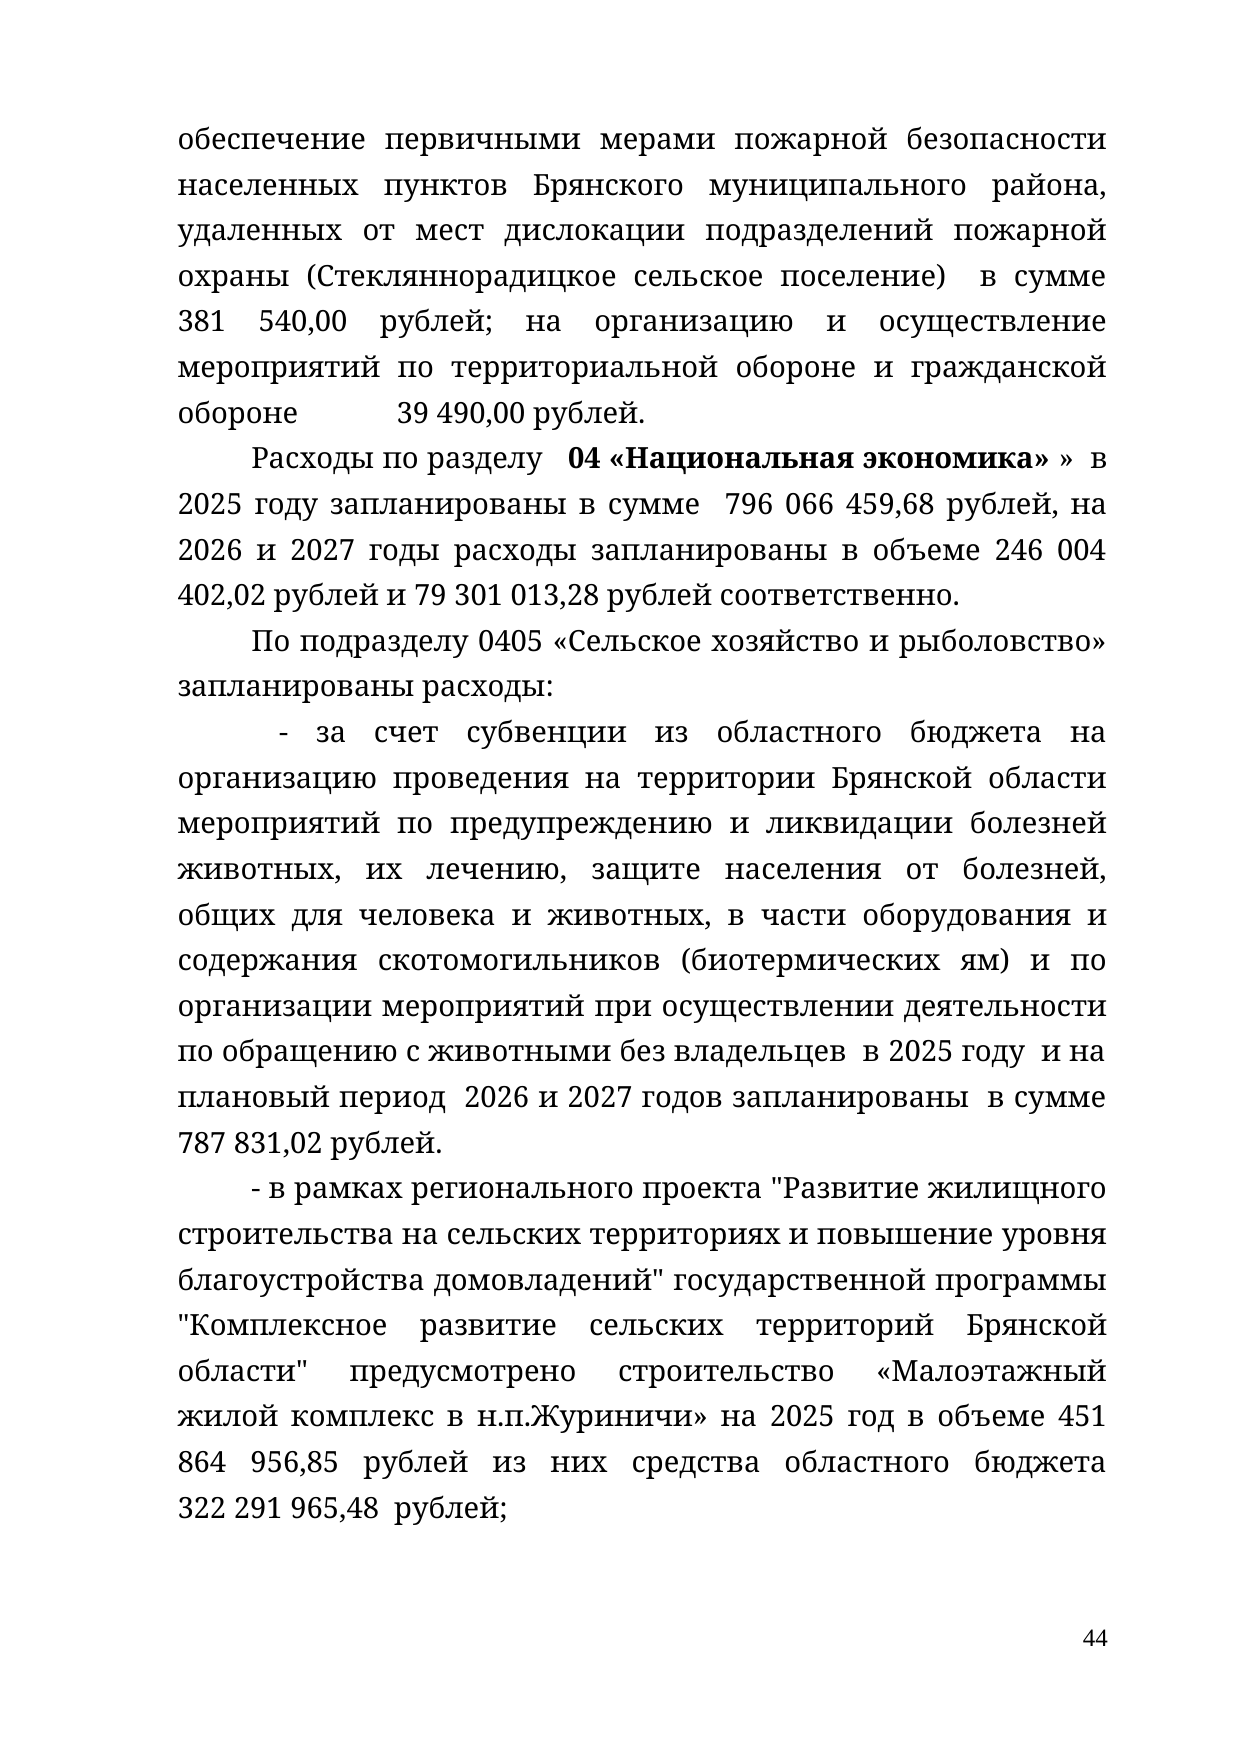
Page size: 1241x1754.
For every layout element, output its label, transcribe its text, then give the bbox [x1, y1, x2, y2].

text По подразделу 0405 «Сельское хозяйство и рыболовство» запланированы расходы: [177, 620, 1107, 705]
text - за счет субвенции из областного бюджета на организацию проведения на территории Брянской области мероприятий по предупреждению и ликвидации болезней животных, их лечению, защите населения от болезней, общих для человека и животных, в части оборудования и содержания скотомогильников (биотермических ям) и по организации мероприятий при осуществлении деятельности по обращению с животными без владельцев в 2025 году и на плановый период 2026 и 2027 годов запланированы в сумме 787 831,02 рублей. [177, 711, 1107, 1162]
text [177, 118, 1107, 432]
text - в рамках регионального проекта "Развитие жилищного строительства на сельских территориях и повышение уровня благоустройства домовладений" государственной программы "Комплексное развитие сельских территорий Брянской области" предусмотрено строительство «Малоэтажный жилой комплекс в н.п.Журиничи» на 2025 год в объеме 451 864 956,85 рублей из них средства областного бюджета 322 291 965,48 рублей; [177, 1167, 1107, 1527]
text Расходы по разделу 04 «Национальная экономика» » в 2025 году запланированы в сумме 796 066 459,68 рублей, на 2026 и 2027 годы расходы запланированы в объеме 246 004 402,02 рублей и 79 301 013,28 рублей соответственно. [177, 437, 1107, 614]
